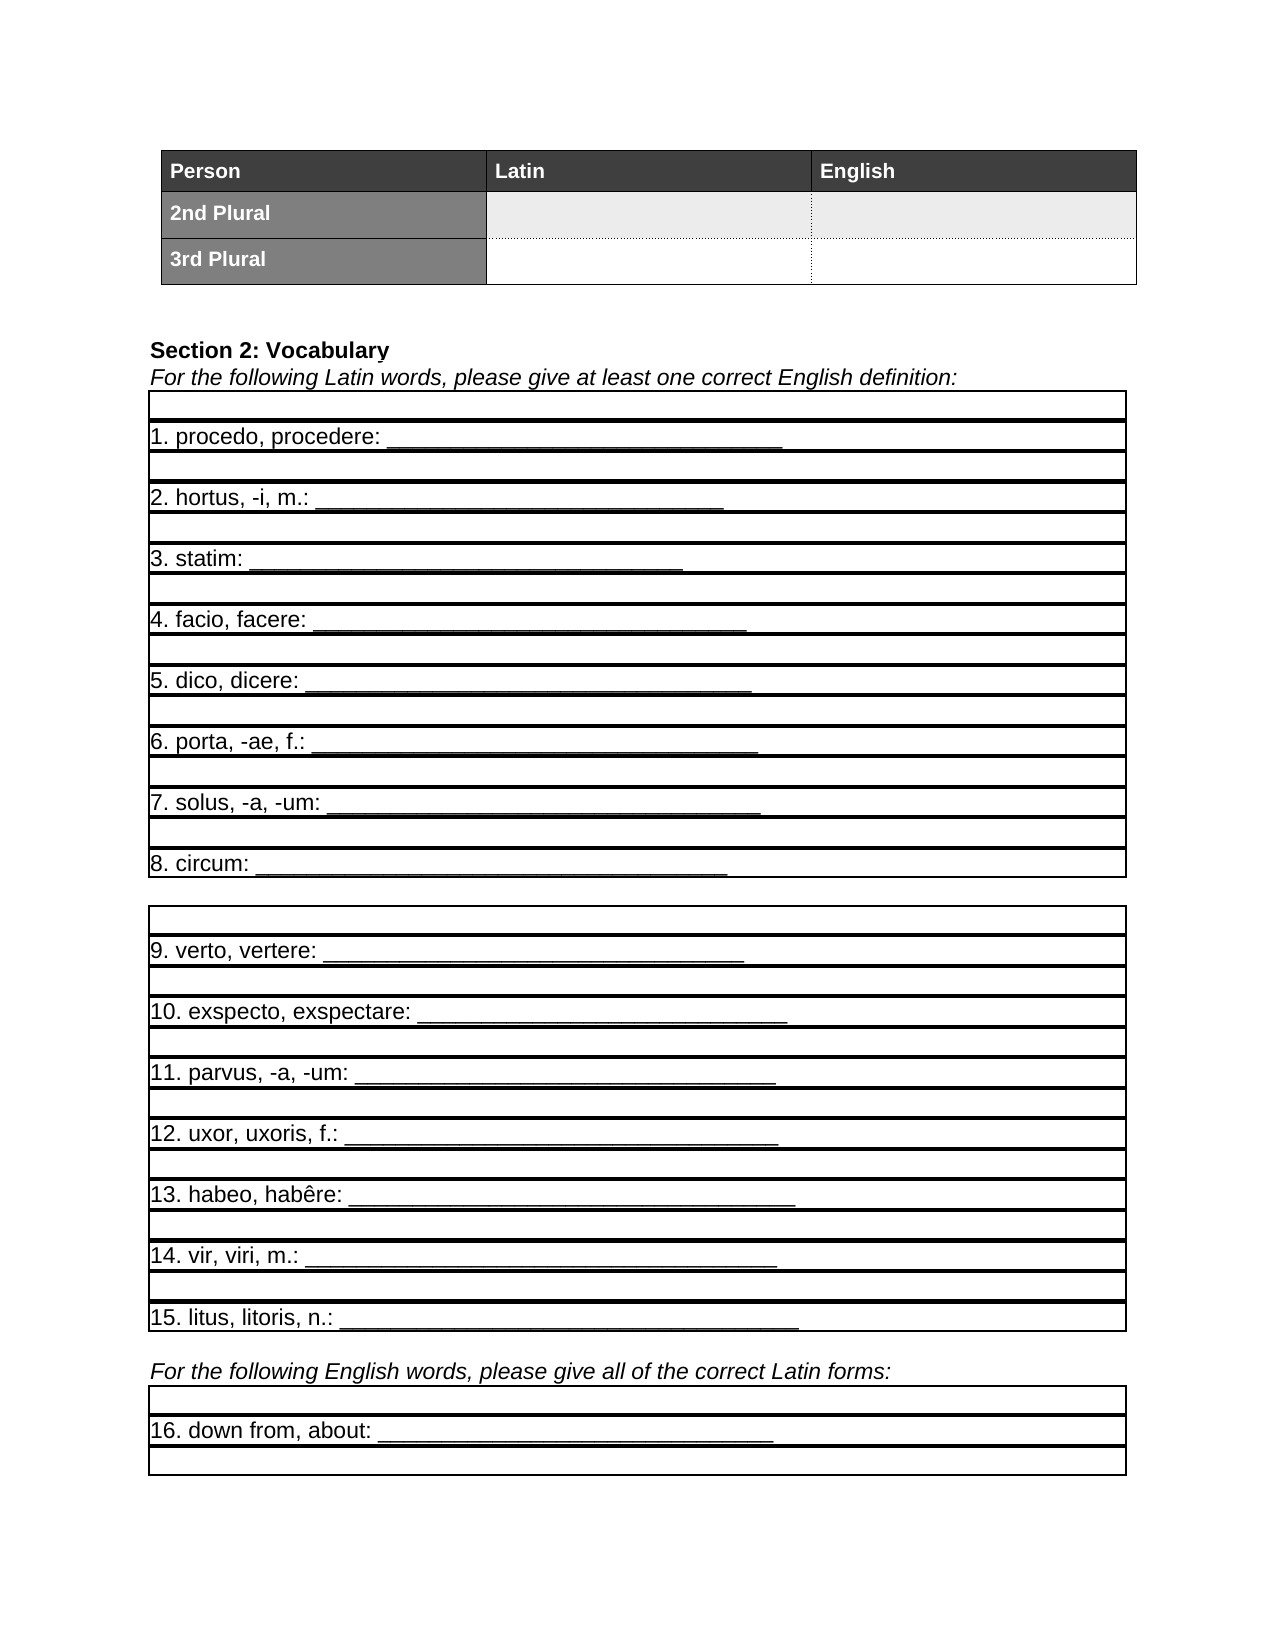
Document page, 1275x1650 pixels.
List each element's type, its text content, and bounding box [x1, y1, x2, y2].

table_cell 2nd Plural [162, 192, 486, 238]
text 10. exspecto, exspectare: _____________________________ [150, 998, 1125, 1025]
text 1. procedo, procedere: _______________________________ [150, 423, 1125, 449]
text 16. down from, about: _______________________________ [150, 1417, 1125, 1444]
table_header Person [162, 151, 486, 191]
table_cell [487, 238, 812, 284]
table_cell [812, 192, 1136, 238]
text 11. parvus, -a, -um: _________________________________ [150, 1059, 1125, 1086]
text 8. circum: _____________________________________ [150, 850, 1125, 876]
table_cell [812, 238, 1136, 284]
text 12. uxor, uxoris, f.: __________________________________ [150, 1120, 1125, 1147]
table_cell [487, 192, 812, 238]
table_header Latin [487, 151, 811, 191]
table_header English [812, 151, 1136, 191]
text For the following English words, please give all of the correct Latin forms: [150, 1358, 1125, 1385]
table_cell 3rd Plural [162, 239, 486, 284]
text 3. statim: __________________________________ [150, 545, 1125, 571]
text 2. hortus, -i, m.: ________________________________ [150, 484, 1125, 510]
text 13. habeo, habêre: ___________________________________ [150, 1181, 1125, 1208]
text 15. litus, litoris, n.: ____________________________________ [150, 1304, 1125, 1330]
text 5. dico, dicere: ___________________________________ [150, 667, 1125, 693]
text Section 2: Vocabulary [150, 337, 1125, 364]
text 9. verto, vertere: _________________________________ [150, 937, 1125, 964]
text 6. porta, -ae, f.: ___________________________________ [150, 728, 1125, 754]
text 14. vir, viri, m.: _____________________________________ [150, 1243, 1125, 1269]
text 4. facio, facere: __________________________________ [150, 606, 1125, 632]
text 7. solus, -a, -um: __________________________________ [150, 789, 1125, 815]
text For the following Latin words, please give at least one correct English definition: [150, 364, 1125, 390]
